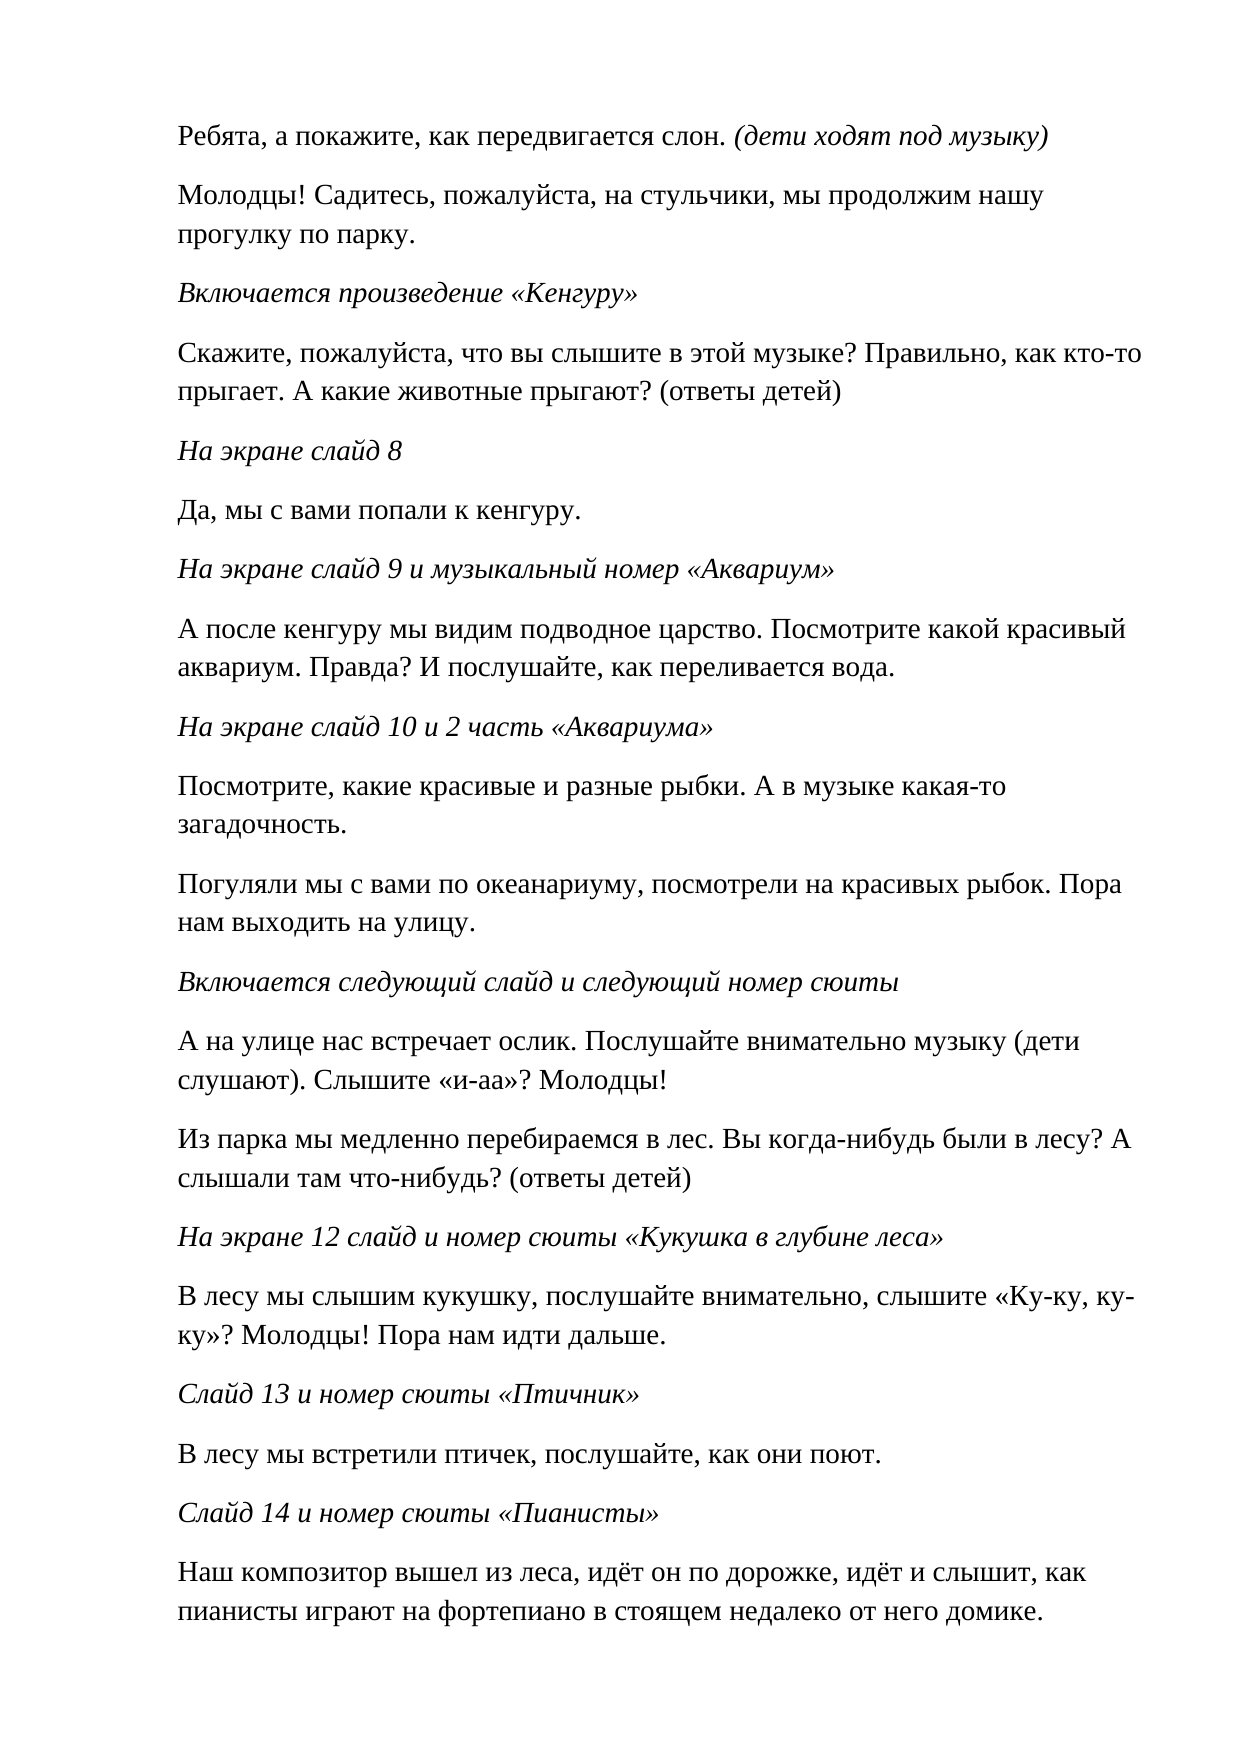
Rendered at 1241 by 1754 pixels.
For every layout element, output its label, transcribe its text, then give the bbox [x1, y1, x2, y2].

text Скажите, пожалуйста, что вы слышите в этой музыке? Правильно, как кто-то прыгает. А какие животные прыгают? (ответы детей) [177, 335, 1152, 407]
text Слайд 13 и номер сюиты «Птичник» [177, 1376, 1152, 1410]
text Ребята, а покажите, как передвигается слон. (дети ходят под музыку) [177, 118, 1152, 152]
text Из парка мы медленно перебираемся в лес. Вы когда-нибудь были в лесу? А слышали там что-нибудь? (ответы детей) [177, 1121, 1152, 1193]
text Включается произведение «Кенгуру» [177, 275, 1152, 309]
text Да, мы с вами попали к кенгуру. [177, 492, 1152, 526]
text На экране слайд 10 и 2 часть «Аквариума» [177, 709, 1152, 742]
text На экране слайд 9 и музыкальный номер «Аквариум» [177, 551, 1152, 585]
text А после кенгуру мы видим подводное царство. Посмотрите какой красивый аквариум. Правда? И послушайте, как переливается вода. [177, 611, 1152, 683]
text А на улице нас встречает ослик. Послушайте внимательно музыку (дети слушают). Слышите «и-аа»? Молодцы! [177, 1023, 1152, 1095]
text Наш композитор вышел из леса, идёт он по дорожке, идёт и слышит, как пианисты играют на фортепиано в стоящем недалеко от него домике. [177, 1554, 1152, 1627]
text Слайд 14 и номер сюиты «Пианисты» [177, 1495, 1152, 1529]
text Погуляли мы с вами по океанариуму, посмотрели на красивых рыбок. Пора нам выходить на улицу. [177, 866, 1152, 938]
text В лесу мы встретили птичек, послушайте, как они поют. [177, 1436, 1152, 1469]
text Посмотрите, какие красивые и разные рыбки. А в музыке какая-то загадочность. [177, 768, 1152, 840]
text В лесу мы слышим кукушку, послушайте внимательно, слышите «Ку-ку, ку-ку»? Молодцы! Пора нам идти дальше. [177, 1278, 1152, 1351]
text Включается следующий слайд и следующий номер сюиты [177, 964, 1152, 997]
text На экране 12 слайд и номер сюиты «Кукушка в глубине леса» [177, 1219, 1152, 1253]
text На экране слайд 8 [177, 433, 1152, 466]
text Молодцы! Садитесь, пожалуйста, на стульчики, мы продолжим нашу прогулку по парку. [177, 177, 1152, 249]
